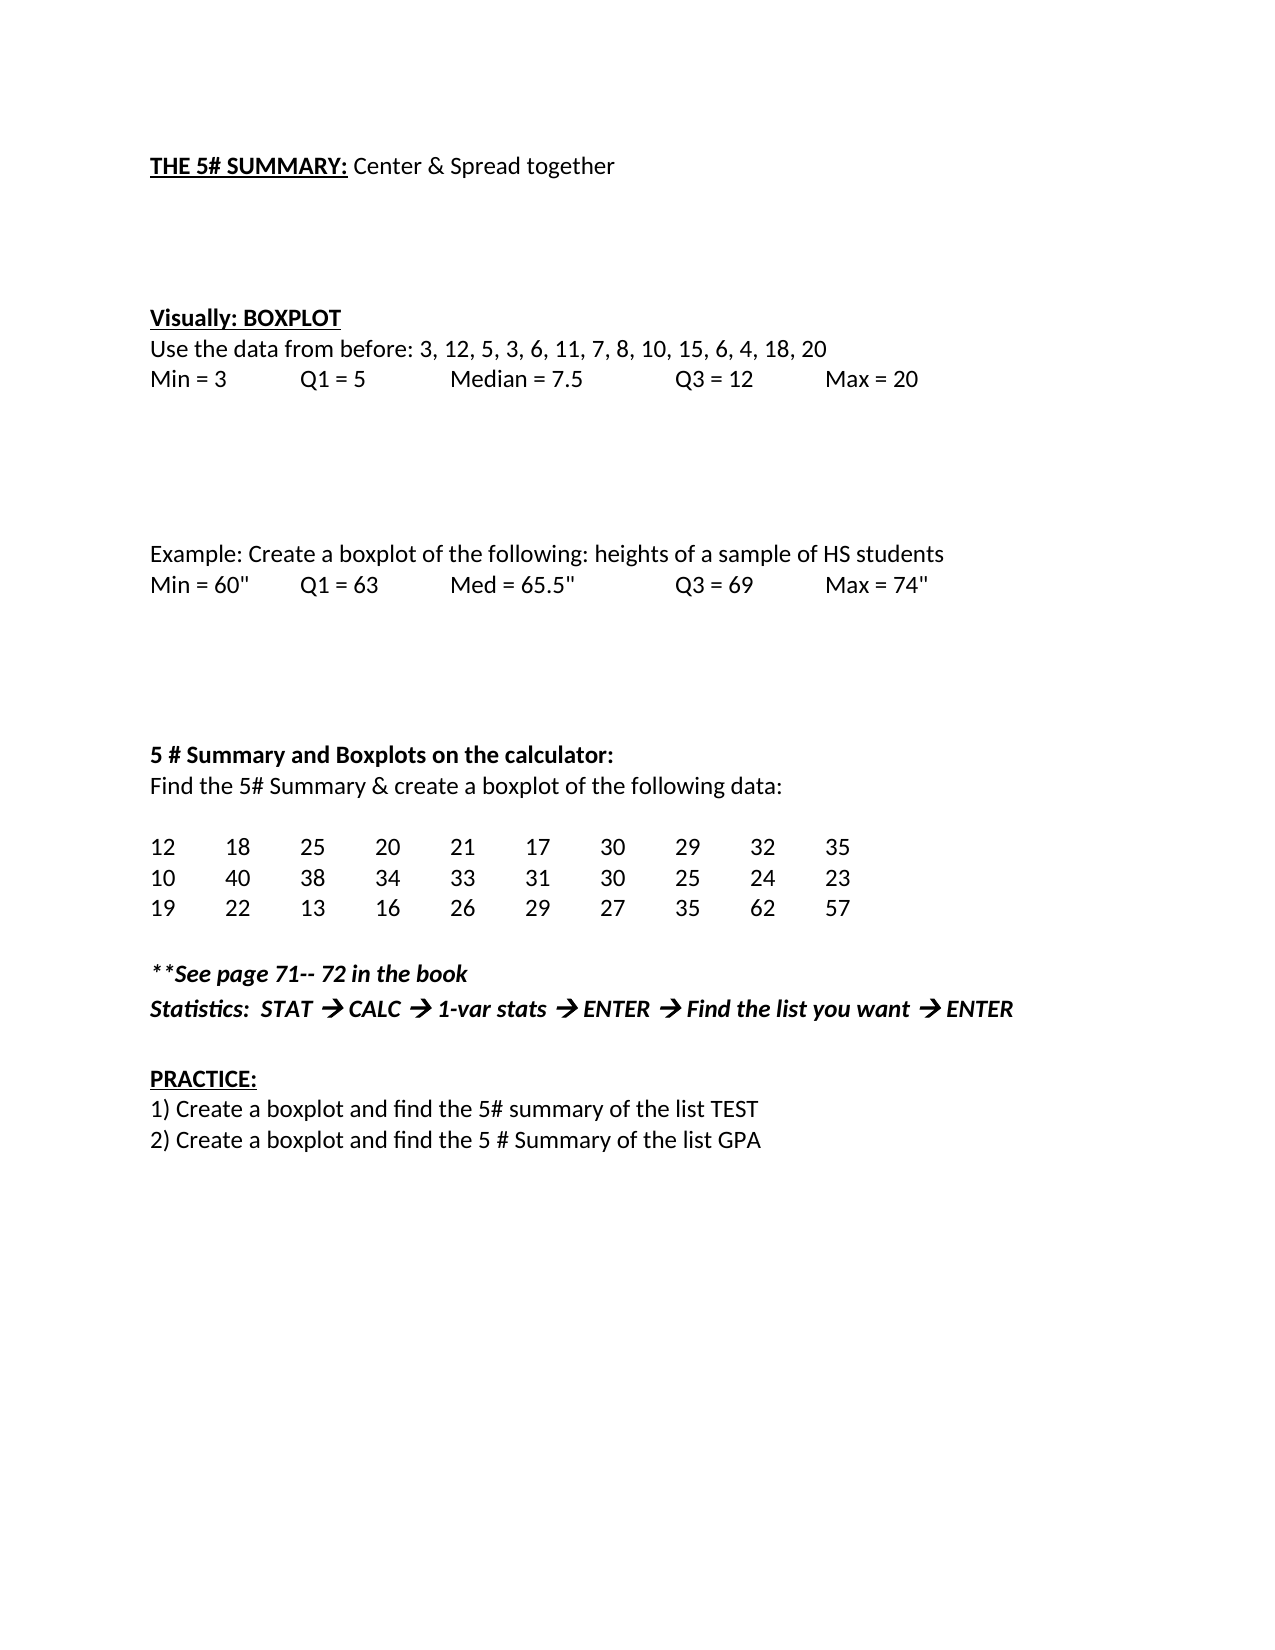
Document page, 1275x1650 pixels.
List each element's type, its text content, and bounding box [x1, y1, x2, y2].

text Example: Create a boxplot of the following: heights of a sample of HS students [150, 539, 1125, 569]
text 5 # Summary and Boxplots on the calculator: [150, 740, 1125, 770]
text Use the data from before: 3, 12, 5, 3, 6, 11, 7, 8, 10, 15, 6, 4, 18, 20 [150, 333, 1125, 364]
text 10 40 38 34 33 31 30 25 24 23 [150, 862, 1125, 892]
text 19 22 13 16 26 29 27 35 62 57 [150, 892, 1125, 923]
text 12 18 25 20 21 17 30 29 32 35 [150, 831, 1125, 862]
text PRACTICE: [150, 1063, 1125, 1093]
text THE 5# SUMMARY: Center & Spread together [150, 150, 1125, 181]
text Min = 60" Q1 = 63 Med = 65.5" Q3 = 69 Max = 74" [150, 569, 1125, 600]
text 2) Create a boxplot and find the 5 # Summary of the list GPA [150, 1124, 1125, 1154]
text **See page 71-- 72 in the book [150, 958, 1125, 988]
text Visually: BOXPLOT [150, 303, 1125, 333]
text Find the 5# Summary & create a boxplot of the following data: [150, 770, 1125, 801]
text Min = 3 Q1 = 5 Median = 7.5 Q3 = 12 Max = 20 [150, 364, 1125, 394]
text 1) Create a boxplot and find the 5# summary of the list TEST [150, 1093, 1125, 1124]
text Statistics: STAT CALC 1-var stats ENTER Find the list you want ENTER [150, 993, 1125, 1023]
